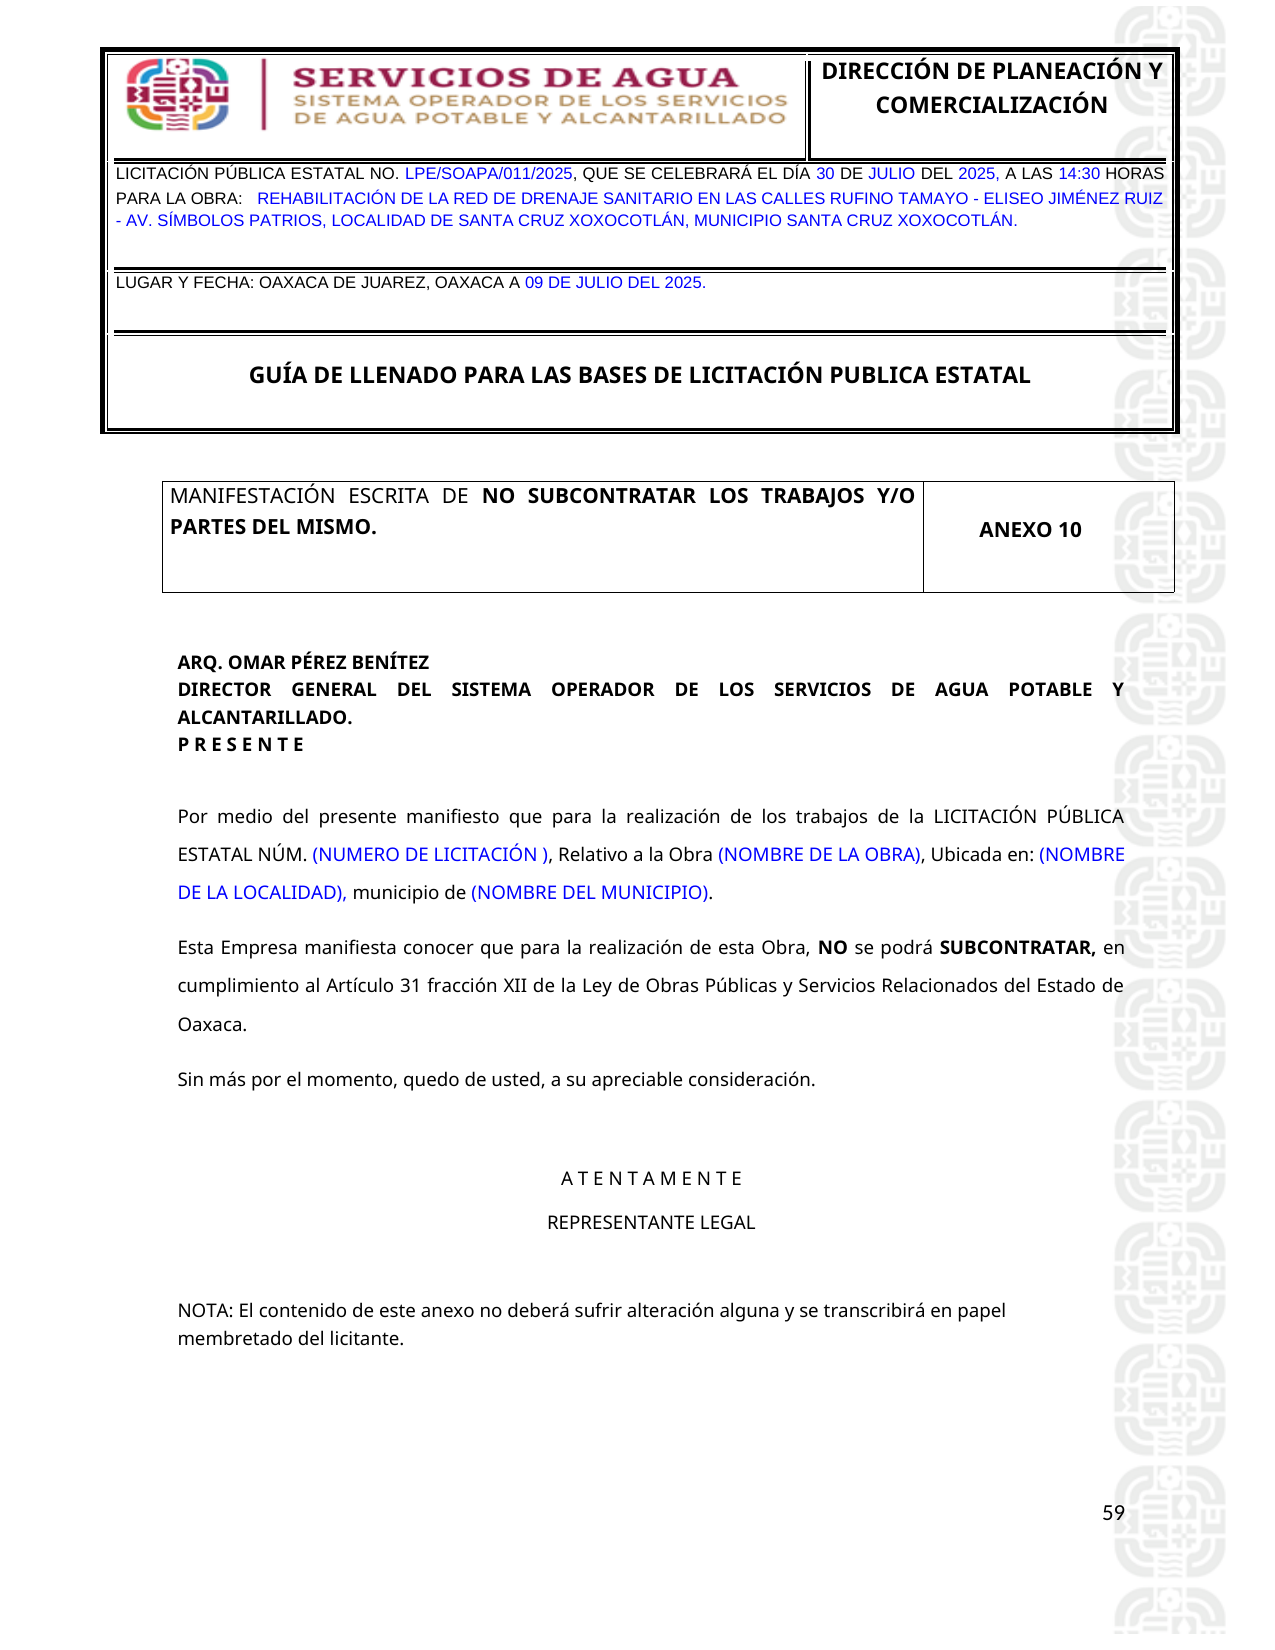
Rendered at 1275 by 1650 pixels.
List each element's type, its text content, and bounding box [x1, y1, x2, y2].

picture [122, 55, 796, 143]
table_header MANIFESTACIÓN ESCRITA DE NO SUBCONTRATAR LOS TRABAJOS Y/O PARTES DEL MISMO. [163, 482, 923, 592]
picture [1099, 6, 1229, 1634]
picture [1099, 52, 1175, 432]
text ARQ. OMAR PÉREZ BENÍTEZ [177, 649, 1125, 674]
text Por medio del presente manifiesto que para la realización de los trabajos de la LICITACIÓN PÚBLICA ESTATAL NÚM. (NUMERO DE LICITACIÓN ), Relativo a la Obra (NOMBRE DE LA OBRA), Ubicada en: (NOMBRE DE LA LOCALIDAD), municipio de (NOMBRE DEL MUNICIPIO). [177, 803, 1125, 905]
text Esta Empresa manifiesta conocer que para la realización de esta Obra, NO se podrá SUBCONTRATAR, en cumplimiento al Artículo 31 fracción XII de la Ley de Obras Públicas y Servicios Relacionados del Estado de Oaxaca. [177, 934, 1125, 1036]
text DIRECTOR GENERAL DEL SISTEMA OPERADOR DE LOS SERVICIOS DE AGUA POTABLE Y ALCANTARILLADO. [177, 676, 1125, 729]
text Sin más por el momento, quedo de usted, a su apreciable consideración. [177, 1066, 1125, 1091]
text P R E S E N T E [177, 731, 1125, 757]
text REPRESENTANTE LEGAL [177, 1209, 1125, 1234]
text NOTA: El contenido de este anexo no deberá sufrir alteración alguna y se transcribirá en papel membretado del licitante. [177, 1297, 1125, 1350]
table_header ANEXO 10 [924, 482, 1174, 592]
text A T E N T A M E N T E [177, 1165, 1125, 1190]
